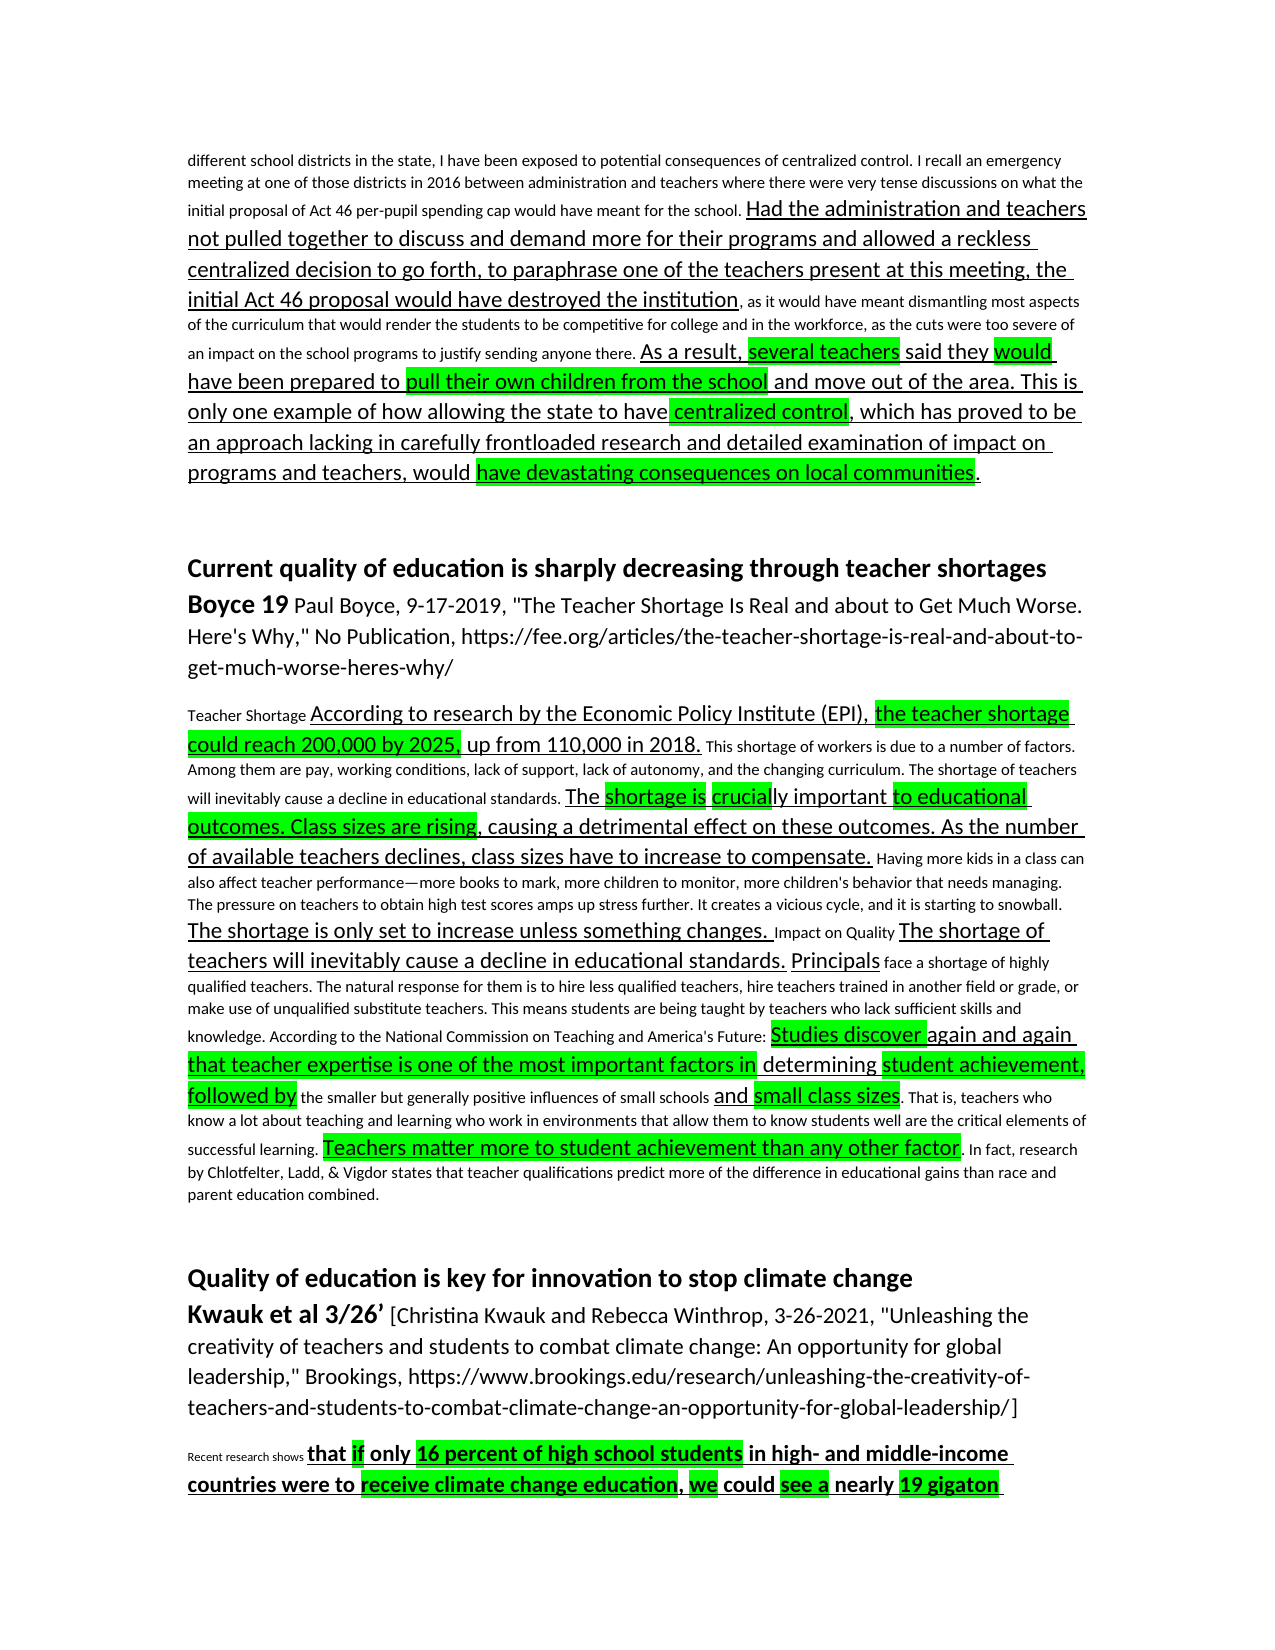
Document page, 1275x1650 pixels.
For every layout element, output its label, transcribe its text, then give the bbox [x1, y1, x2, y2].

text Boyce 19 Paul Boyce, 9-17-2019, "The Teacher Shortage Is Real and about to Get Much Worse. Here's Why," No Publication, https://fee.org/articles/the-teacher-shortage-is-real-and-about-to-get-much-worse-heres-why/ [187, 587, 1087, 681]
subtitle Current quality of education is sharply decreasing through teacher shortages [187, 552, 1087, 585]
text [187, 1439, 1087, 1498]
subtitle Quality of education is key for innovation to stop climate change [187, 1261, 1087, 1294]
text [187, 150, 1087, 486]
text Kwauk et al 3/26’ [Christina Kwauk and Rebecca Winthrop, 3-26-2021, "Unleashing the creativity of teachers and students to combat climate change: An opportunity for global leadership," Brookings, https://www.brookings.edu/research/unleashing-the-creativity-of-teachers-and-students-to-combat-climate-change-an-opportunity-for-global-leadership/] [187, 1297, 1087, 1421]
text Teacher Shortage According to research by the Economic Policy Institute (EPI), the teacher shortage could reach 200,000 by 2025, up from 110,000 in 2018. This shortage of workers is due to a number of factors. Among them are pay, working conditions, lack of support, lack of autonomy, and the changing curriculum. The shortage of teachers will inevitably cause a decline in educational standards. The shortage is crucially important to educational outcomes. Class sizes are rising, causing a detrimental effect on these outcomes. As the number of available teachers declines, class sizes have to increase to compensate. Having more kids in a class can also affect teacher performance—more books to mark, more children to monitor, more children's behavior that needs managing. The pressure on teachers to obtain high test scores amps up stress further. It creates a vicious cycle, and it is starting to snowball. The shortage is only set to increase unless something changes. Impact on Quality The shortage of teachers will inevitably cause a decline in educational standards. Principals face a shortage of highly qualified teachers. The natural response for them is to hire less qualified teachers, hire teachers trained in another field or grade, or make use of unqualified substitute teachers. This means students are being taught by teachers who lack sufficient skills and knowledge. According to the National Commission on Teaching and America's Future: Studies discover again and again that teacher expertise is one of the most important factors in determining student achievement, followed by the smaller but generally positive influences of small schools and small class sizes. That is, teachers who know a lot about teaching and learning who work in environments that allow them to know students well are the critical elements of successful learning. Teachers matter more to student achievement than any other factor. In fact, research by Chlotfelter, Ladd, & Vigdor states that teacher qualifications predict more of the difference in educational gains than race and parent education combined. [187, 699, 1087, 1205]
